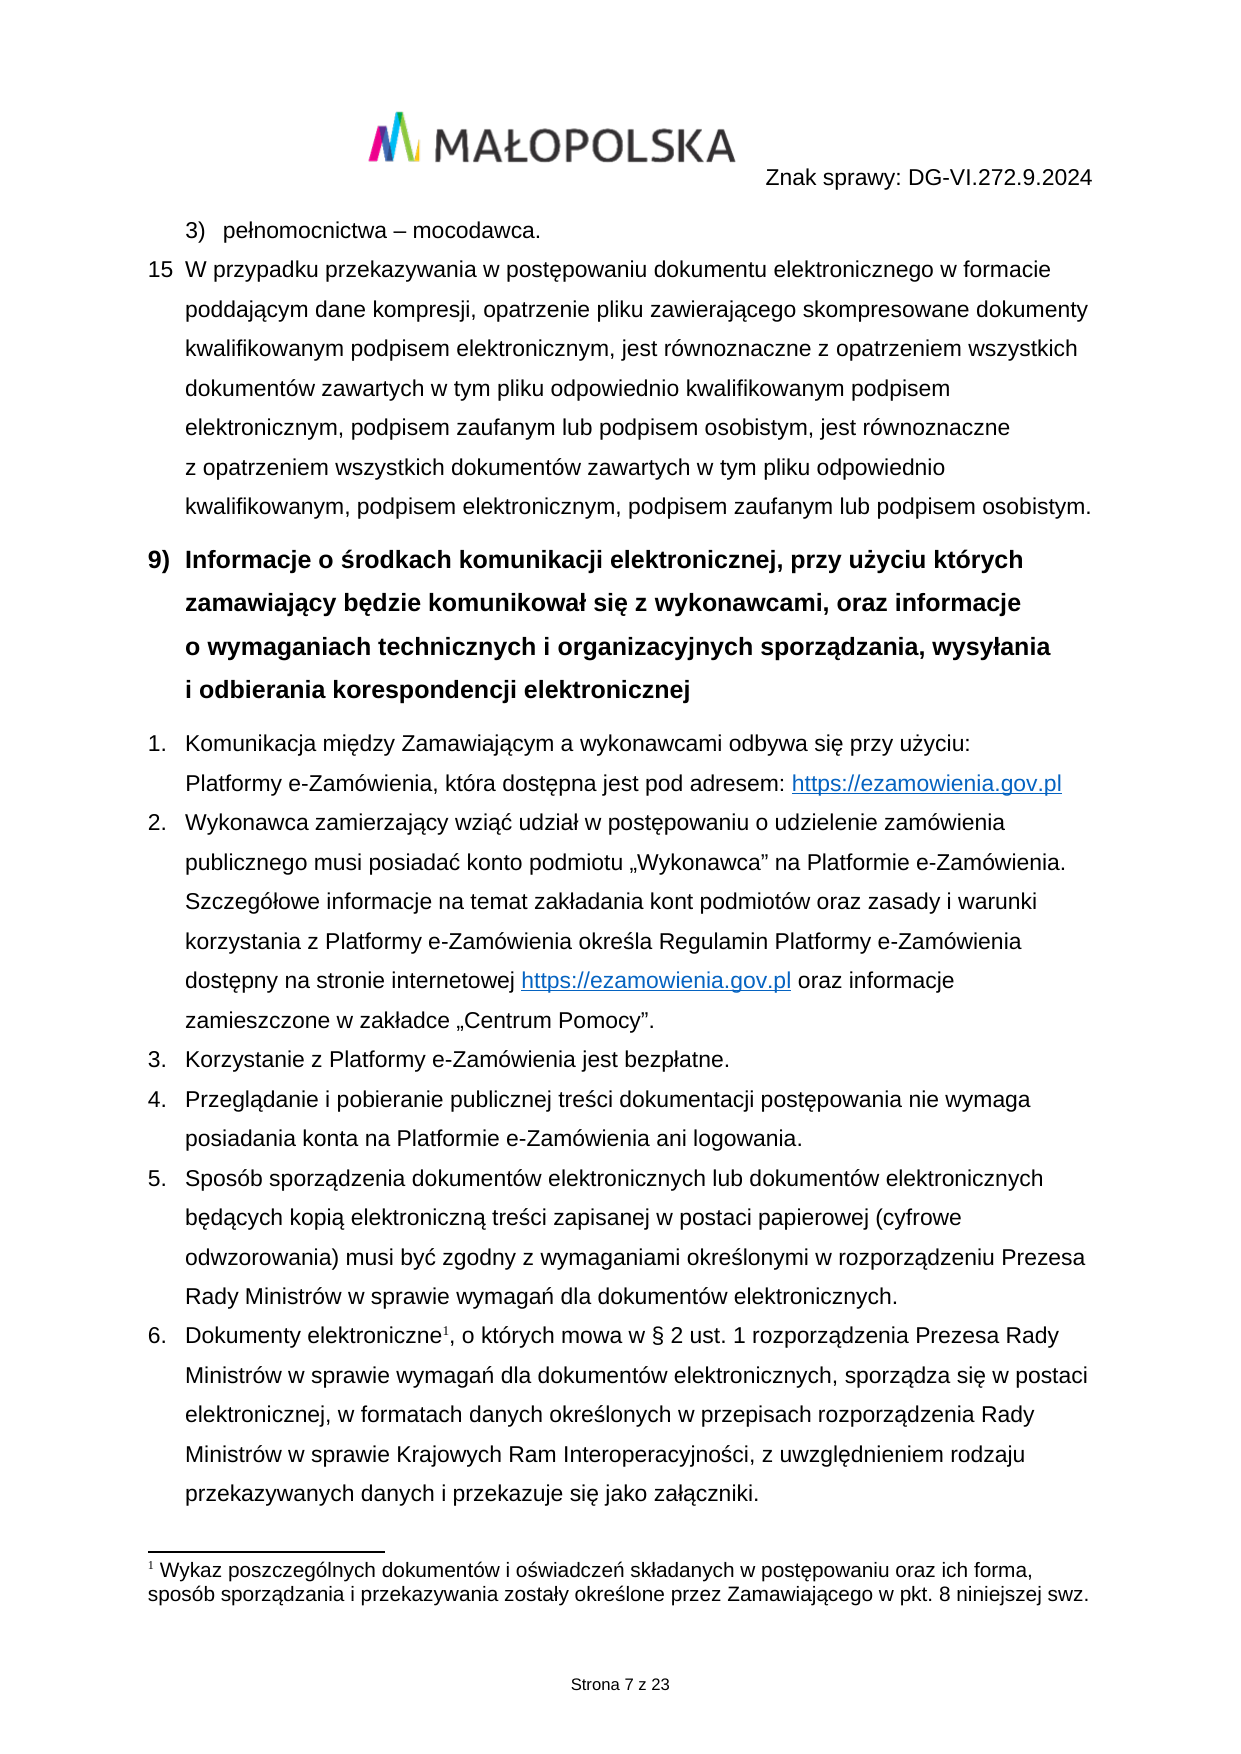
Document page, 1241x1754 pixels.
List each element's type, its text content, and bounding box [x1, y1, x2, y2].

subtitle Informacje o środkach komunikacji elektronicznej, przy użyciu których zamawiający będzie komunikował się z wykonawcami, oraz informacje o wymaganiach technicznych i organizacyjnych sporządzania, wysyłania i odbierania korespondencji elektronicznej [148, 545, 1092, 703]
list Platformy e-Zamówienia, która dostępna jest pod adresem: https://ezamowienia.gov.pl [185, 770, 1092, 796]
list Wykonawca zamierzający wziąć udział w postępowaniu o udzielenie zamówienia publicznego musi posiadać konto podmiotu „Wykonawca” na Platformie e-Zamówienia. Szczegółowe informacje na temat zakładania kont podmiotów oraz zasady i warunki korzystania z Platformy e-Zamówienia określa Regulamin Platformy e-Zamówienia dostępny na stronie internetowej https://ezamowienia.gov.pl oraz informacje zamieszczone w zakładce „Centrum Pomocy”. [148, 809, 1092, 1033]
list Komunikacja między Zamawiającym a wykonawcami odbywa się przy użyciu: [148, 730, 1092, 757]
picture [338, 88, 766, 186]
list Sposób sporządzenia dokumentów elektronicznych lub dokumentów elektronicznych będących kopią elektroniczną treści zapisanej w postaci papierowej (cyfrowe odwzorowania) musi być zgodny z wymaganiami określonymi w rozporządzeniu Prezesa Rady Ministrów w sprawie wymagań dla dokumentów elektronicznych. [148, 1164, 1092, 1309]
list pełnomocnictwa – mocodawca. [185, 217, 1092, 243]
text Dokumenty elektroniczne, o których mowa w § 2 ust. 1 rozporządzenia Prezesa Rady Ministrów w sprawie wymagań dla dokumentów elektronicznych, sporządza się w postaci elektronicznej, w formatach danych określonych w przepisach rozporządzenia Rady Ministrów w sprawie Krajowych Ram Interoperacyjności, z uwzględnieniem rodzaju przekazywanych danych i przekazuje się jako załączniki. [148, 1322, 1092, 1507]
list Przeglądanie i pobieranie publicznej treści dokumentacji postępowania nie wymaga posiadania konta na Platformie e-Zamówienia ani logowania. [148, 1086, 1092, 1151]
list Korzystanie z Platformy e-Zamówienia jest bezpłatne. [148, 1046, 1092, 1072]
list W przypadku przekazywania w postępowaniu dokumentu elektronicznego w formacie poddającym dane kompresji, opatrzenie pliku zawierającego skompresowane dokumenty kwalifikowanym podpisem elektronicznym, jest równoznaczne z opatrzeniem wszystkich dokumentów zawartych w tym pliku odpowiednio kwalifikowanym podpisem elektronicznym, podpisem zaufanym lub podpisem osobistym, jest równoznaczne z opatrzeniem wszystkich dokumentów zawartych w tym pliku odpowiednio kwalifikowanym, podpisem elektronicznym, podpisem zaufanym lub podpisem osobistym. [148, 256, 1092, 519]
